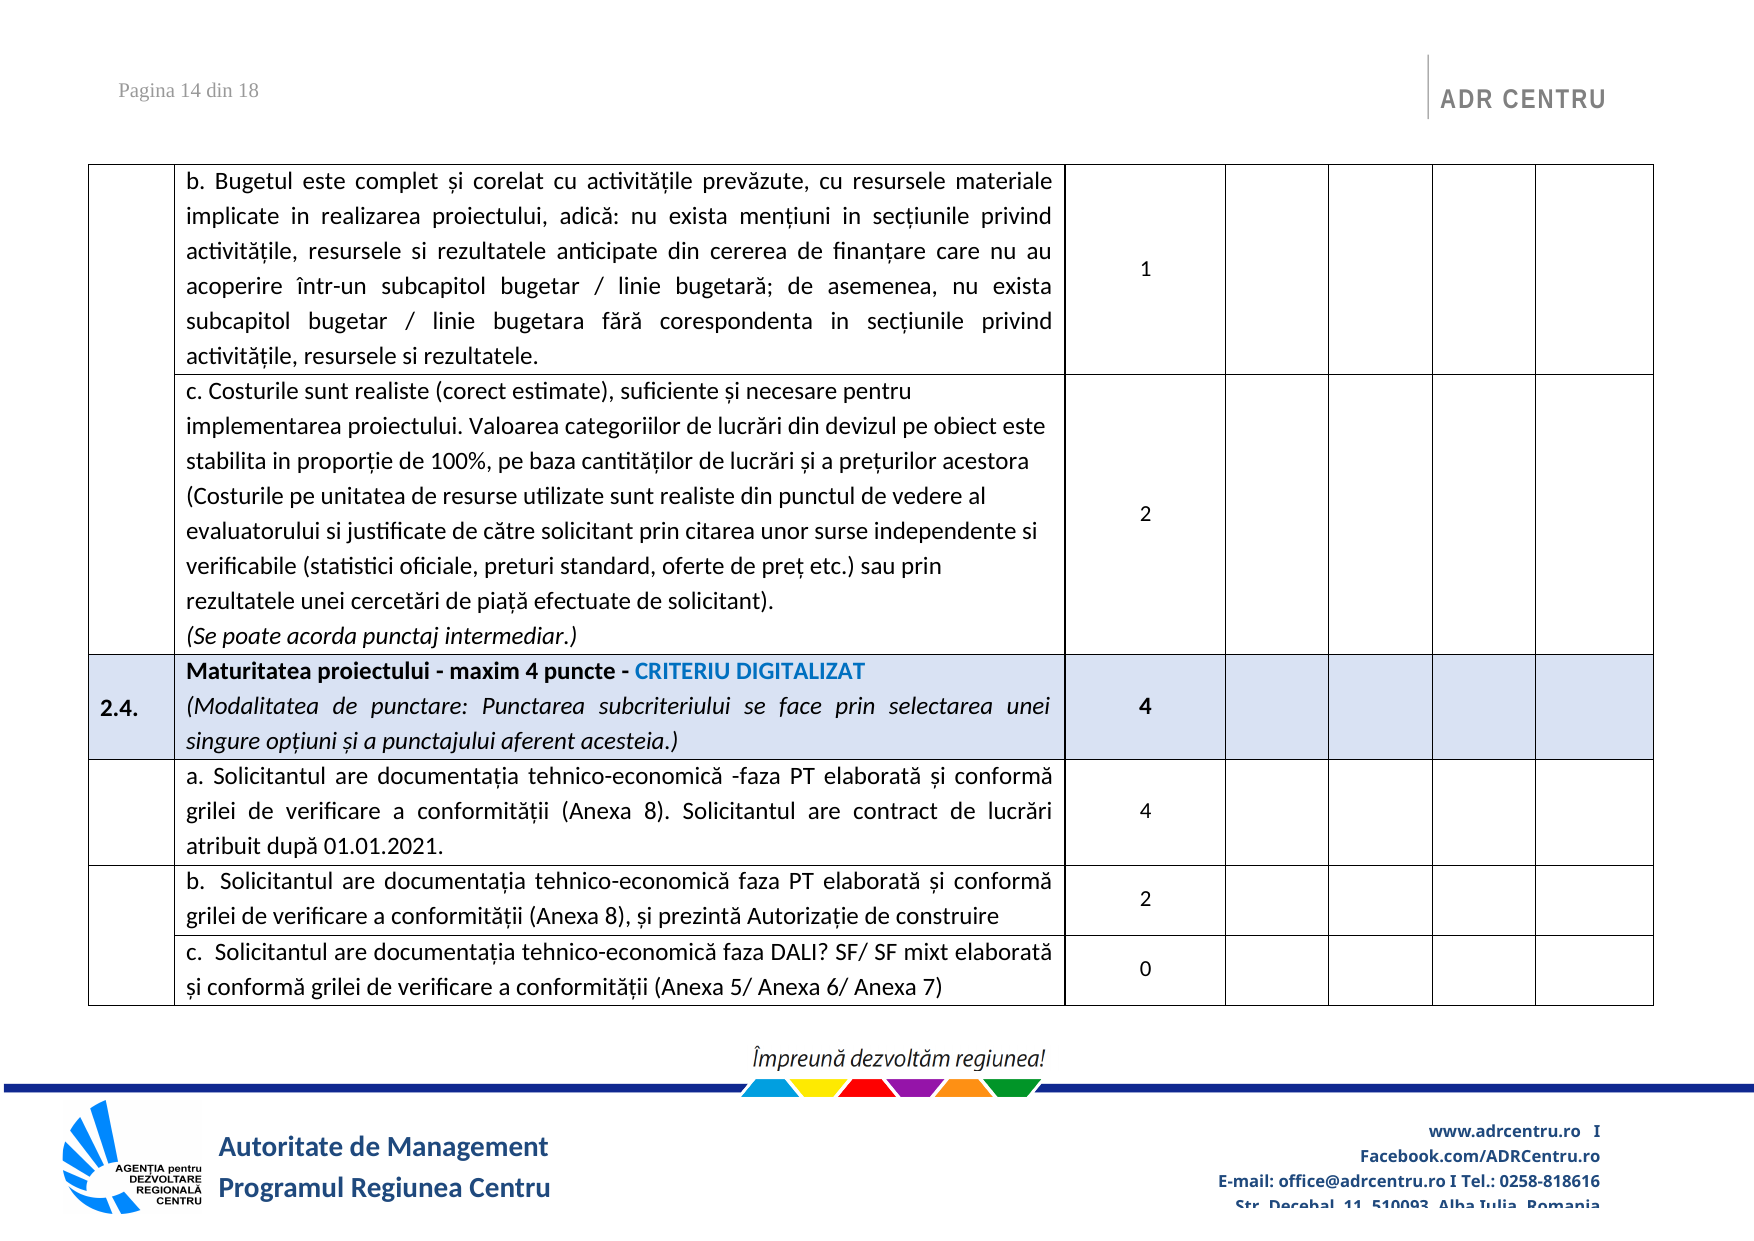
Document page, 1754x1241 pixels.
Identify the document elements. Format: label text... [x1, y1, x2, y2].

table_cell [1329, 866, 1432, 934]
table_cell [1226, 375, 1328, 654]
picture [739, 1045, 1059, 1071]
table_cell 1 [1066, 165, 1225, 374]
table_cell [1226, 866, 1328, 934]
table_cell a. Solicitantul are documentația tehnico-economică -faza PT elaborată și conformă grilei de verificare a conformității (Anexa 8). Solicitantul are contract de lucrări atribuit după 01.01.2021. [175, 760, 1064, 864]
table_cell [1433, 936, 1535, 1005]
table_cell [1226, 936, 1328, 1005]
table_cell b. Bugetul este complet și corelat cu activitățile prevăzute, cu resursele materiale implicate in realizarea proiectului, adică: nu exista mențiuni in secțiunile privind activitățile, resursele si rezultatele anticipate din cererea de finanțare care nu au acoperire într-un subcapitol bugetar / linie bugetară; de asemenea, nu exista subcapitol bugetar / linie bugetara fără corespondenta in secțiunile privind activitățile, resursele si rezultatele. [175, 165, 1064, 374]
table_cell [1536, 375, 1653, 654]
table_cell [1433, 760, 1535, 864]
table_cell [1226, 655, 1328, 759]
table_cell [1329, 760, 1432, 864]
table_cell [1536, 655, 1653, 759]
table_cell 2 [1066, 866, 1225, 934]
table_cell [1329, 165, 1432, 374]
picture [62, 1100, 202, 1214]
table_cell [1536, 760, 1653, 864]
table_cell 0 [1066, 936, 1225, 1005]
table_cell c. Solicitantul are documentația tehnico-economică faza DALI? SF/ SF mixt elaborată și conformă grilei de verificare a conformității (Anexa 5/ Anexa 6/ Anexa 7) [175, 936, 1064, 1005]
picture [786, 1079, 1754, 1097]
table_cell [1433, 655, 1535, 759]
table_cell 4 [1066, 760, 1225, 864]
table_cell [1536, 165, 1653, 374]
table_cell 2.4. [89, 655, 174, 759]
table_cell [1329, 375, 1432, 654]
table_cell [1226, 760, 1328, 864]
table_cell [1329, 655, 1432, 759]
table_cell [1433, 375, 1535, 654]
table_cell [89, 165, 174, 654]
table_cell [1226, 165, 1328, 374]
table_cell c. Costurile sunt realiste (corect estimate), suficiente și necesare pentru implementarea proiectului. Valoarea categoriilor de lucrări din devizul pe obiect este stabilita in proporție de 100%, pe baza cantităților de lucrări și a prețurilor acestora (Costurile pe unitatea de resurse utilizate sunt realiste din punctul de vedere al evaluatorului si justificate de către solicitant prin citarea unor surse independente si verificabile (statistici oficiale, preturi standard, oferte de preț etc.) sau prin rezultatele unei cercetări de piață efectuate de solicitant). (Se poate acorda punctaj intermediar.) [175, 375, 1064, 654]
table_cell Maturitatea proiectului - maxim 4 puncte - CRITERIU DIGITALIZAT (Modalitatea de punctare: Punctarea subcriteriului se face prin selectarea unei singure opțiuni și a punctajului aferent acesteia.) [175, 655, 1064, 759]
table_cell [89, 760, 174, 864]
table_cell [1433, 866, 1535, 934]
picture [3, 1079, 754, 1097]
table_cell b. Solicitantul are documentația tehnico-economică faza PT elaborată și conformă grilei de verificare a conformității (Anexa 8), și prezintă Autorizație de construire [175, 866, 1064, 934]
table_cell [1433, 165, 1535, 374]
table_cell [89, 866, 174, 1005]
table_cell [1536, 936, 1653, 1005]
table_cell 2 [1066, 375, 1225, 654]
table_cell [1536, 866, 1653, 934]
table_cell 4 [1066, 655, 1225, 759]
table_cell [1329, 936, 1432, 1005]
